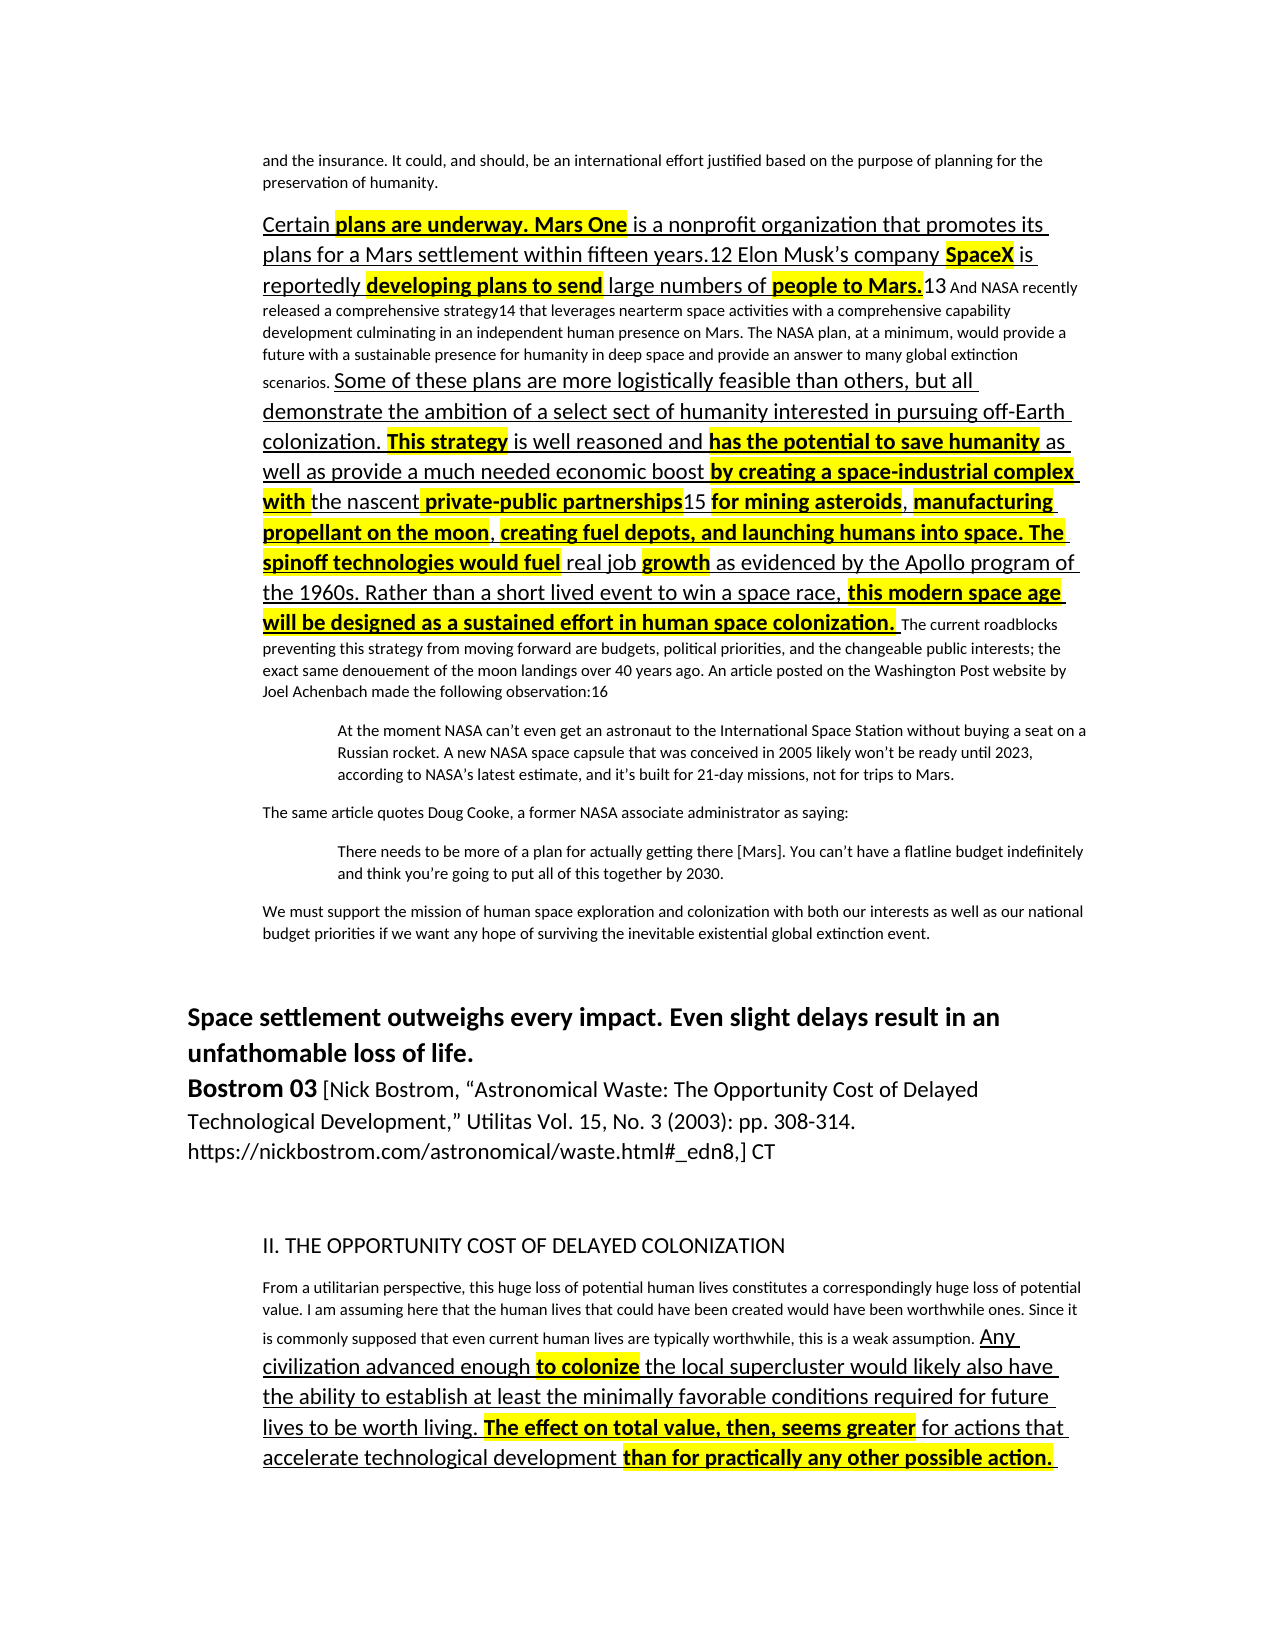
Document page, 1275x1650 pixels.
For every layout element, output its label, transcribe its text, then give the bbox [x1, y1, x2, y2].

text We must support the mission of human space exploration and colonization with both our interests as well as our national budget priorities if we want any hope of surviving the inevitable existential global extinction event. [262, 901, 1087, 944]
text At the moment NASA can’t even get an astronaut to the International Space Station without buying a seat on a Russian rocket. A new NASA space capsule that was conceived in 2005 likely won’t be ready until 2023, according to NASA’s latest estimate, and it’s built for 21-day missions, not for trips to Mars. [337, 720, 1087, 784]
text Bostrom 03 [Nick Bostrom, “Astronomical Waste: The Opportunity Cost of Delayed Technological Development,” Utilitas Vol. 15, No. 3 (2003): pp. 308-314. https://nickbostrom.com/astronomical/waste.html#_edn8,] CT [187, 1072, 1087, 1165]
subtitle Space settlement outweighs every impact. Even slight delays result in an unfathomable loss of life. [187, 1000, 1087, 1069]
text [262, 1278, 1087, 1471]
text Certain plans are underway. Mars One is a nonprofit organization that promotes its plans for a Mars settlement within fifteen years.12 Elon Musk’s company SpaceX is reportedly developing plans to send large numbers of people to Mars.13 And NASA recently released a comprehensive strategy14 that leverages nearterm space activities with a comprehensive capability development culminating in an independent human presence on Mars. The NASA plan, at a minimum, would provide a future with a sustainable presence for humanity in deep space and provide an answer to many global extinction scenarios. Some of these plans are more logistically feasible than others, but all demonstrate the ambition of a select sect of humanity interested in pursuing off-Earth colonization. This strategy is well reasoned and has the potential to save humanity as well as provide a much needed economic boost by creating a space-industrial complex with the nascent private-public partnerships15 for mining asteroids, manufacturing propellant on the moon, creating fuel depots, and launching humans into space. The spinoff technologies would fuel real job growth as evidenced by the Apollo program of the 1960s. Rather than a short lived event to win a space race, this modern space age will be designed as a sustained effort in human space colonization. The current roadblocks preventing this strategy from moving forward are budgets, political priorities, and the changeable public interests; the exact same denouement of the moon landings over 40 years ago. An article posted on the Washington Post website by Joel Achenbach made the following observation:16 [262, 210, 1087, 702]
text II. THE OPPORTUNITY COST OF DELAYED COLONIZATION [262, 1231, 1087, 1259]
text There needs to be more of a plan for actually getting there [Mars]. You can’t have a flatline budget indefinitely and think you’re going to put all of this together by 2030. [337, 841, 1087, 883]
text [262, 150, 1087, 192]
text The same article quotes Doug Cooke, a former NASA associate administrator as saying: [262, 802, 1087, 823]
